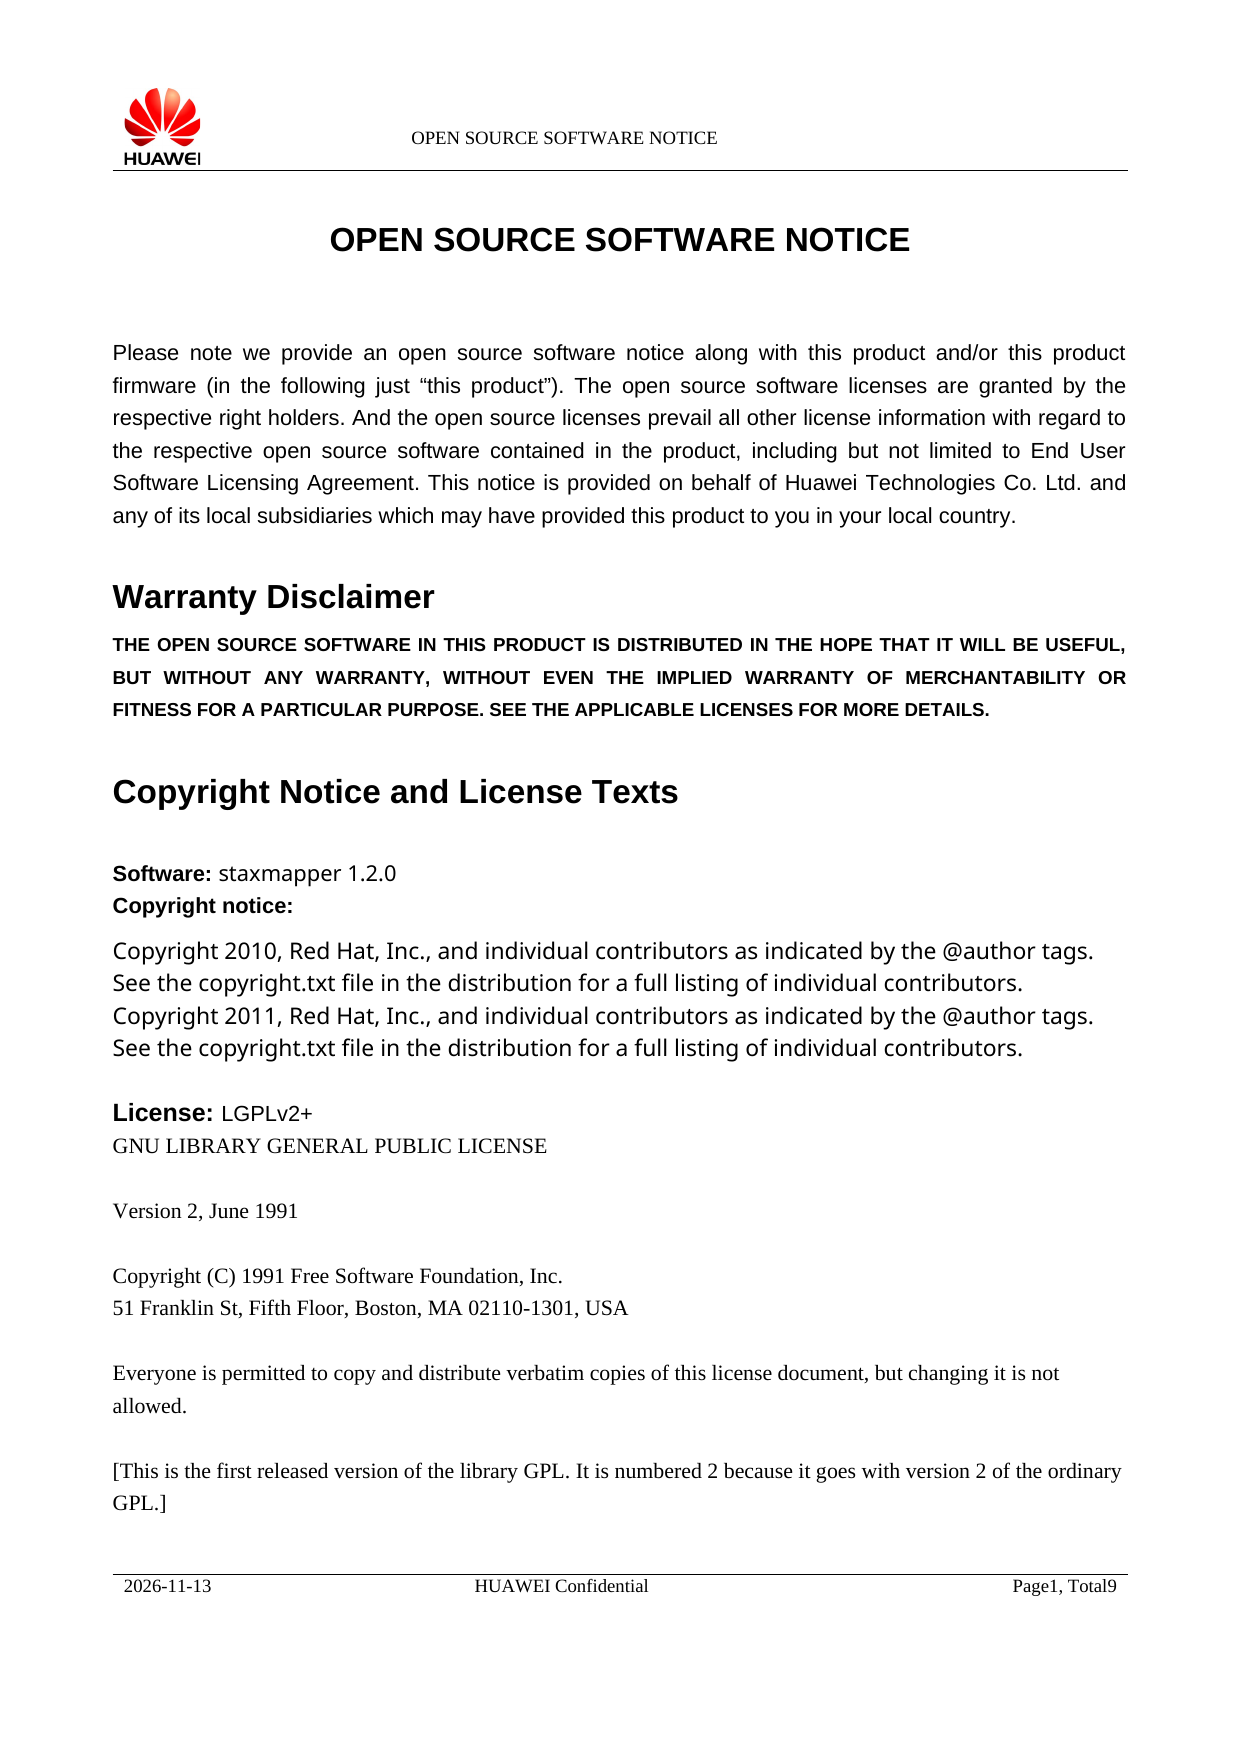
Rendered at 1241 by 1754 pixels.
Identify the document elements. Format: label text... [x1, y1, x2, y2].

text Please note we provide an open source software notice along with this product and/or this product firmware (in the following just “this product”). The open source software licenses are granted by the respective right holders. And the open source licenses prevail all other license information with regard to the respective open source software contained in the product, including but not limited to End User Software Licensing Agreement. This notice is provided on behalf of Huawei Technologies Co. Ltd. and any of its local subsidiaries which may have provided this product to you in your local country. [112, 336, 1128, 531]
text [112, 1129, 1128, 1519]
text Warranty Disclaimer [112, 564, 1128, 629]
text The open source software in this product is distributed in the hope that it will be useful, but WITHOUT ANY WARRANTY, without even the implied warranty of MERCHANTABILITY or FITNESS FOR A PARTICULAR PURPOSE. See the applicable licenses for more details. [112, 629, 1128, 726]
text Copyright notice: [112, 889, 1128, 921]
text License: LGPLv2+ [112, 1096, 1128, 1129]
title Software: staxmapper 1.2.0 [112, 856, 1128, 889]
text Copyright Notice and License Texts [112, 759, 1128, 824]
picture [124, 88, 201, 165]
text Copyright 2010, Red Hat, Inc., and individual contributors as indicated by the @author tags. See the copyright.txt file in the distribution for a full listing of individual contributors. Copyright 2011, Red Hat, Inc., and individual contributors as indicated by the @author tags. See the copyright.txt file in the distribution for a full listing of individual contributors. [112, 934, 1128, 1096]
text OPEN SOURCE SOFTWARE NOTICE [112, 206, 1128, 271]
